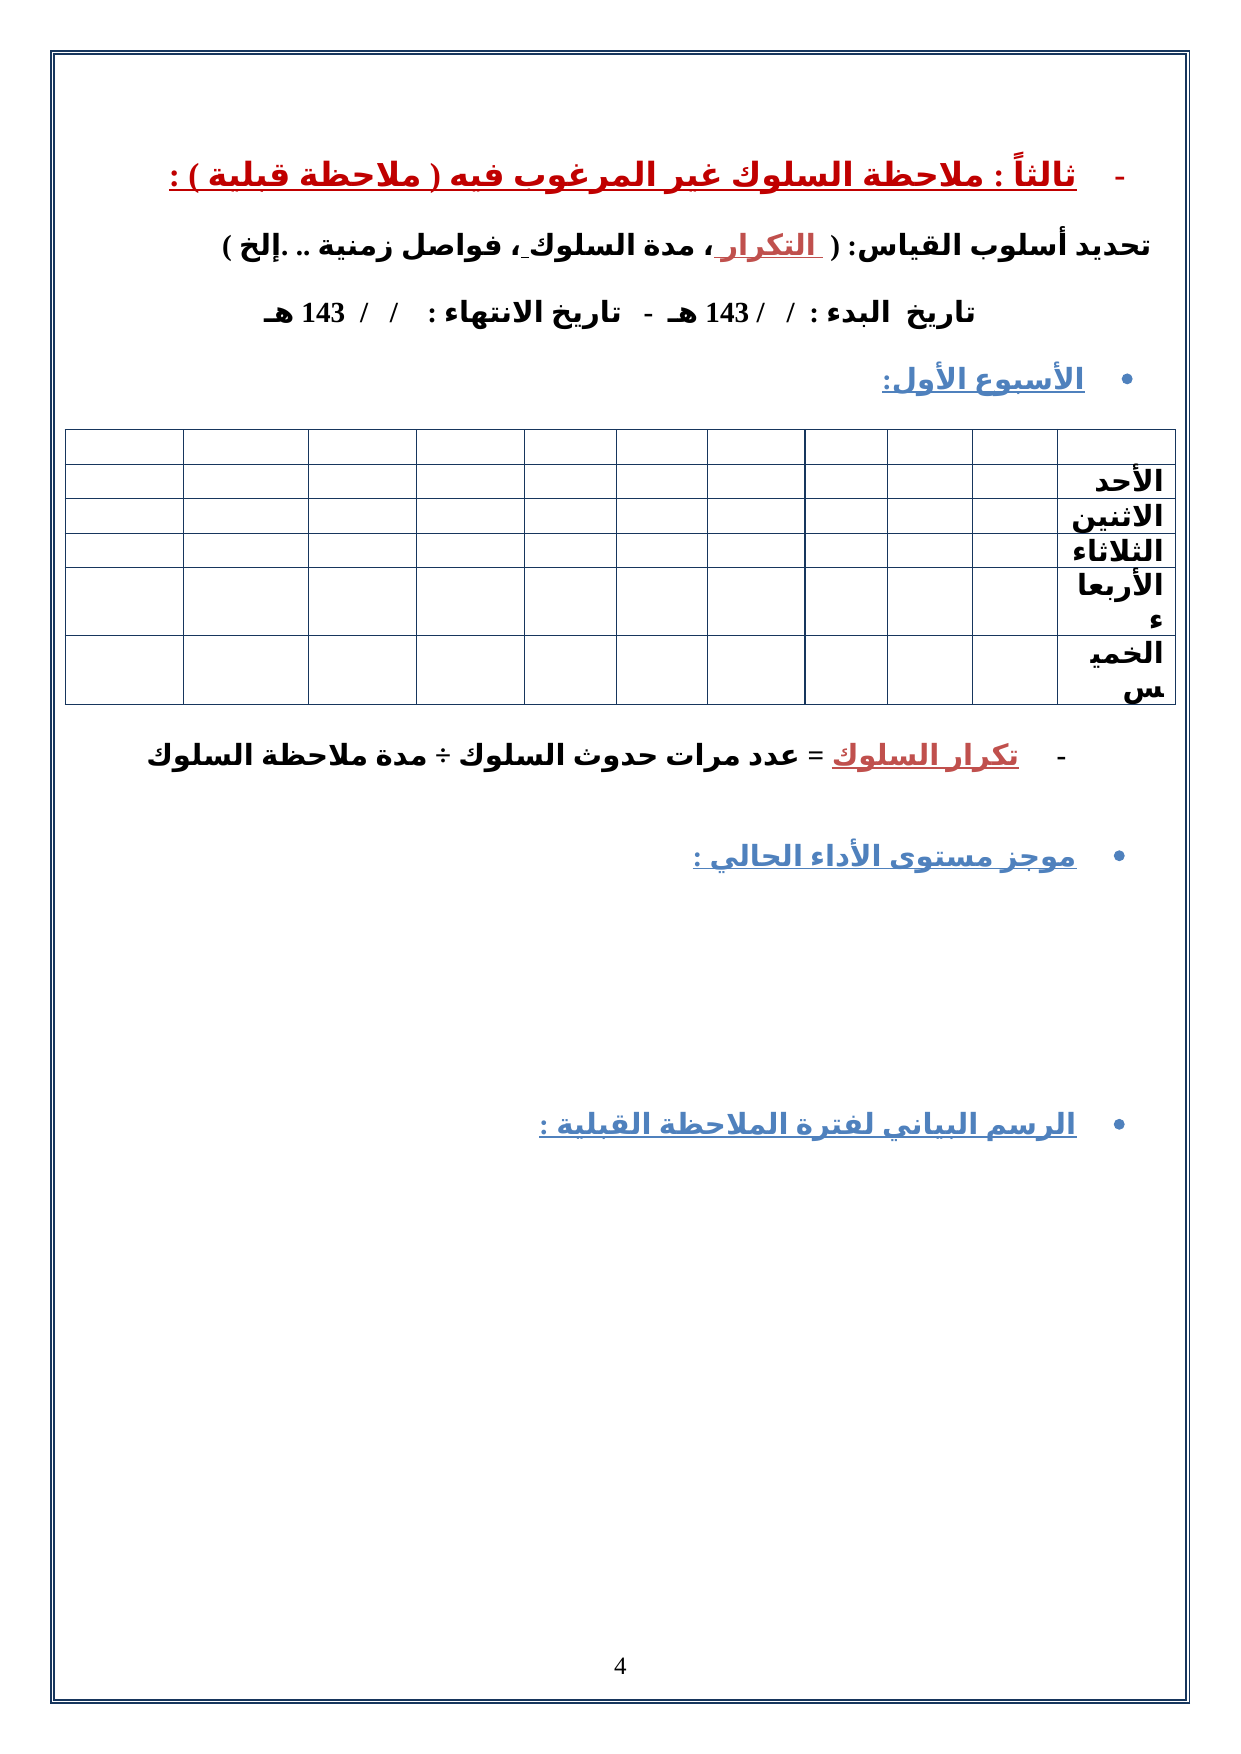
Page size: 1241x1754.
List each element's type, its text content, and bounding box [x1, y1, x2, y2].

table_cell [525, 465, 616, 498]
table_cell [417, 636, 524, 703]
table_cell [973, 636, 1057, 703]
table_cell [973, 534, 1057, 567]
table_cell [66, 534, 183, 567]
table_cell [888, 499, 972, 533]
text تاريخ البدء : / / 143 هـ - تاريخ الانتهاء : / / 143 هـ [89, 295, 1152, 328]
table_cell [184, 499, 308, 533]
table_header [617, 430, 707, 463]
table_cell [417, 465, 524, 498]
table_cell [708, 636, 804, 703]
table_cell [417, 568, 524, 635]
table_header [525, 430, 616, 463]
table_header [309, 430, 416, 463]
table_cell [417, 499, 524, 533]
table_cell [806, 636, 887, 703]
table_cell [708, 534, 804, 567]
table_cell [708, 465, 804, 498]
table_cell [184, 534, 308, 567]
table_cell [617, 465, 707, 498]
table_cell [309, 499, 416, 533]
table_header [888, 430, 972, 463]
table_cell الأحد [1058, 465, 1175, 498]
table_cell [525, 568, 616, 635]
table_header [973, 430, 1057, 463]
table_header [184, 430, 308, 463]
table_cell [617, 636, 707, 703]
table_cell الاثنين [1058, 499, 1175, 533]
table_cell [309, 465, 416, 498]
table_cell [66, 636, 183, 703]
table_cell [888, 465, 972, 498]
table_cell [184, 465, 308, 498]
list موجز مستوى الأداء الحالي : [89, 839, 1114, 872]
table_cell [309, 568, 416, 635]
table_header [417, 430, 524, 463]
table_cell [806, 534, 887, 567]
table_cell [525, 499, 616, 533]
table_cell [66, 465, 183, 498]
table_header [806, 430, 887, 463]
table_cell [973, 465, 1057, 498]
table_cell [708, 568, 804, 635]
table_cell [708, 499, 804, 533]
table_cell [973, 568, 1057, 635]
table_header [66, 430, 183, 463]
table_cell [525, 636, 616, 703]
table_cell [184, 568, 308, 635]
table_cell [417, 534, 524, 567]
table_cell [617, 534, 707, 567]
table_header [1058, 430, 1175, 463]
table_cell [617, 568, 707, 635]
table_cell [806, 499, 887, 533]
table_cell [525, 534, 616, 567]
table_cell [617, 499, 707, 533]
list الأسبوع الأول: [89, 362, 1122, 395]
list الرسم البياني لفترة الملاحظة القبلية : [89, 1107, 1114, 1141]
table_header [708, 430, 804, 463]
table_cell [184, 636, 308, 703]
table_cell [888, 534, 972, 567]
table_cell [806, 568, 887, 635]
table_cell الخميس [1058, 636, 1175, 703]
table_cell [66, 499, 183, 533]
table_cell [973, 499, 1057, 533]
table_cell [309, 534, 416, 567]
text تحديد أسلوب القياس: ( التكرار ، مدة السلوك ، فواصل زمنية .. .إلخ ) [89, 228, 1152, 261]
table_cell الأربعاء [1058, 568, 1175, 635]
list تكرار السلوك = عدد مرات حدوث السلوك ÷ مدة ملاحظة السلوك [89, 738, 1114, 772]
list ثالثاً : ملاحظة السلوك غير المرغوب فيه ( ملاحظة قبلية ) : [89, 156, 1114, 194]
table_cell [66, 568, 183, 635]
table_cell [888, 568, 972, 635]
table_cell الثلاثاء [1058, 534, 1175, 567]
table_cell [309, 636, 416, 703]
table_cell [888, 636, 972, 703]
table_cell [806, 465, 887, 498]
